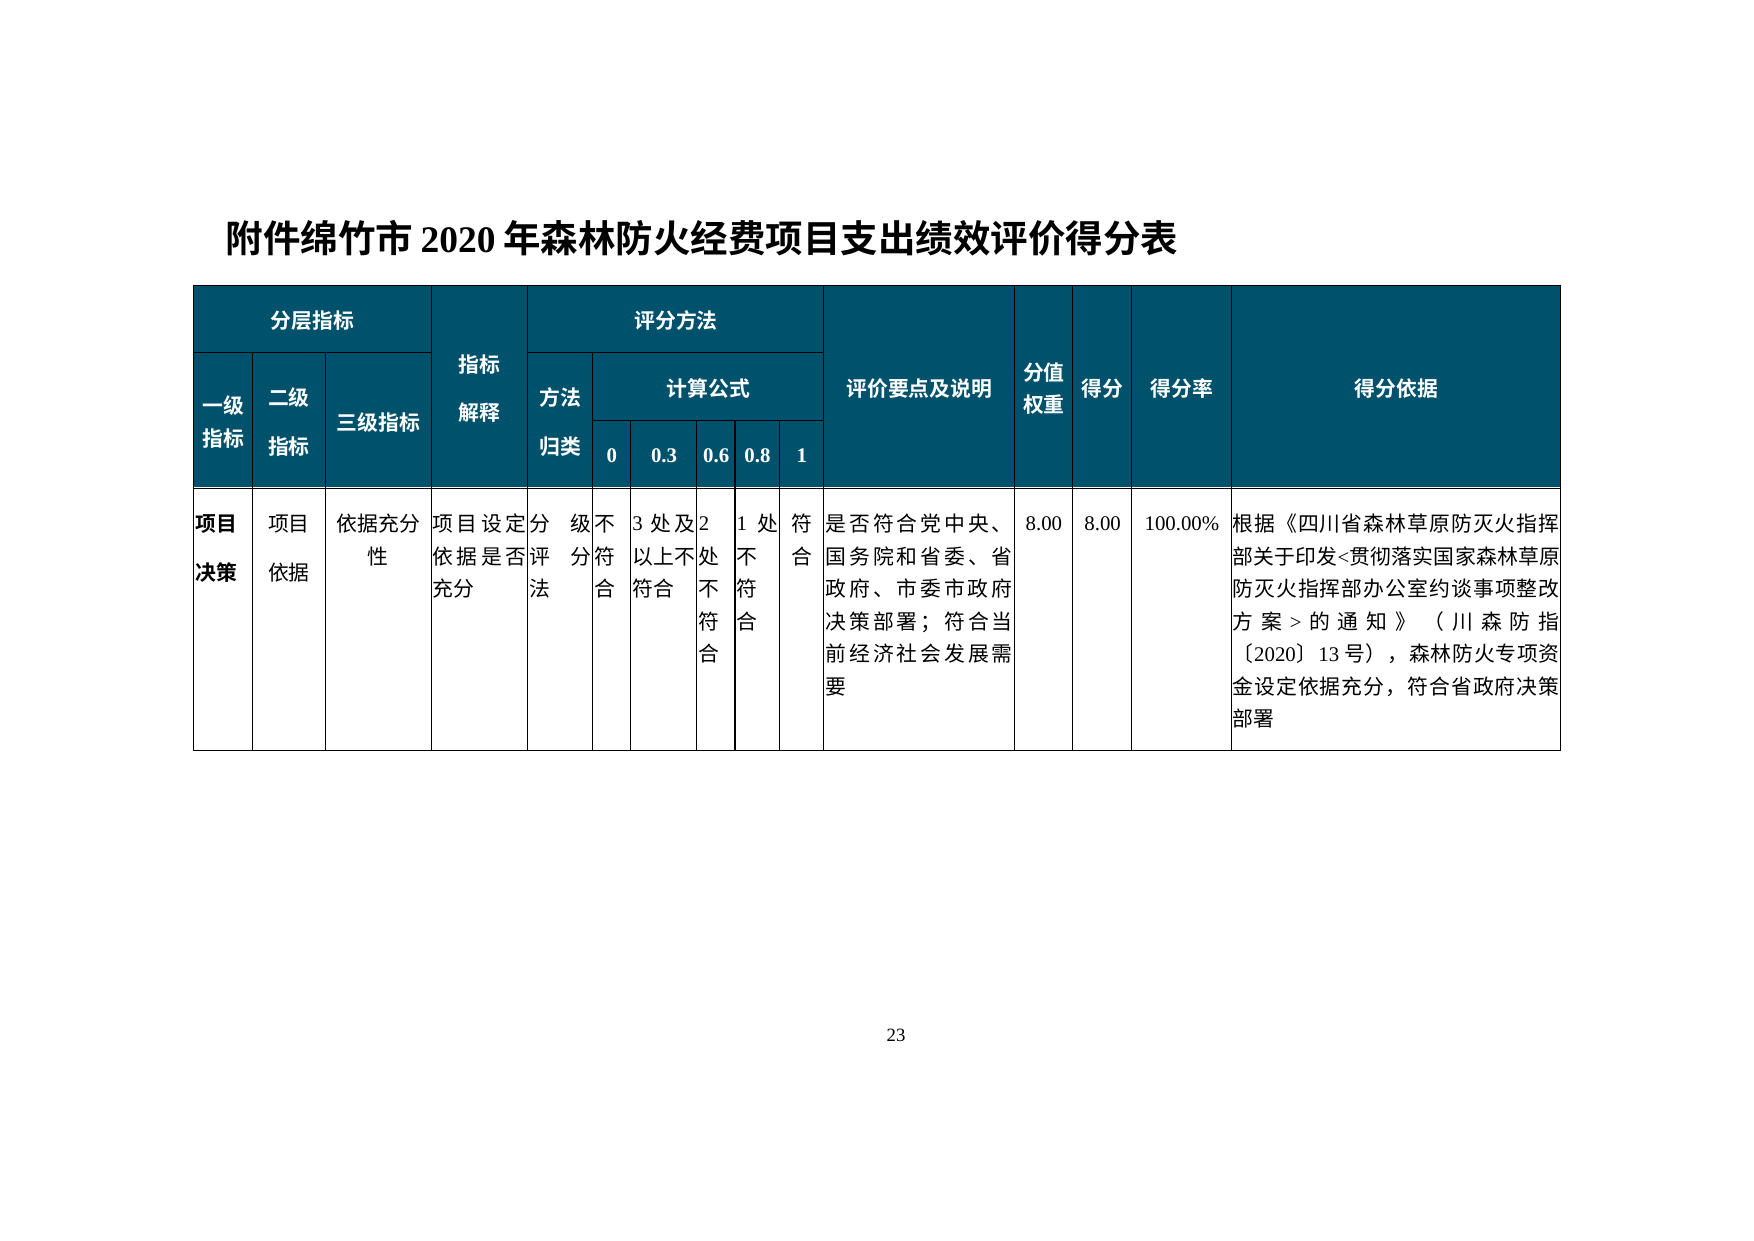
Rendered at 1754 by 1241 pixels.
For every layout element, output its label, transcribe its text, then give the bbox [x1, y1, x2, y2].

subtitle 附件绵竹市2020年森林防火经费项目支出绩效评价得分表 [150, 203, 1604, 268]
table_cell 根据《四川省森林草原防灭火指挥部关于印发<贯彻落实国家森林草原防灭火指挥部办公室约谈事项整改方案>的通知》（川森防指〔2020〕13号），森林防火专项资金设定依据充分，符合省政府决策部署 [1232, 489, 1560, 750]
table_cell 是否符合党中央、国务院和省委、省政府、市委市政府决策部署；符合当前经济社会发展需要 [824, 489, 1014, 750]
table_header 分值权重 [1015, 286, 1072, 487]
table_cell 不符合 [593, 489, 630, 750]
table_cell 0.6 [697, 421, 734, 487]
table_cell 8.00 [1073, 489, 1131, 750]
table_cell 0 [593, 421, 630, 487]
table_cell 符合 [780, 489, 823, 750]
table_cell 2处不符合 [697, 489, 734, 750]
table_header 得分率 [1132, 286, 1231, 487]
table_cell 二级 指标 [253, 353, 325, 487]
table_cell 三级指标 [326, 353, 431, 487]
table_header 指标 解释 [432, 286, 527, 487]
table_cell 一级指标 [194, 353, 252, 487]
table_cell 8.00 [1015, 489, 1072, 750]
table_cell 项目 决策 [194, 489, 252, 750]
table_header 评分方法 [528, 286, 823, 352]
table_cell 3处及以上不符合 [631, 489, 696, 750]
table_cell 1处不符合 [736, 489, 779, 750]
table_cell 0.3 [631, 421, 696, 487]
table_cell 依据充分性 [326, 489, 431, 750]
table_header 得分依据 [1232, 286, 1560, 487]
table_cell 1 [780, 421, 823, 487]
table_cell 分级评分法 [528, 489, 592, 750]
table_header 得分 [1073, 286, 1131, 487]
table_cell 100.00% [1132, 489, 1231, 750]
table_cell 计算公式 [593, 353, 823, 420]
table_cell 0.8 [736, 421, 779, 487]
table_cell 方法 归类 [528, 353, 592, 487]
table_header 评价要点及说明 [824, 286, 1014, 487]
table_header 分层指标 [194, 286, 431, 352]
table_cell 项目设定依据是否充分 [432, 489, 527, 750]
table_cell 项目 依据 [253, 489, 325, 750]
